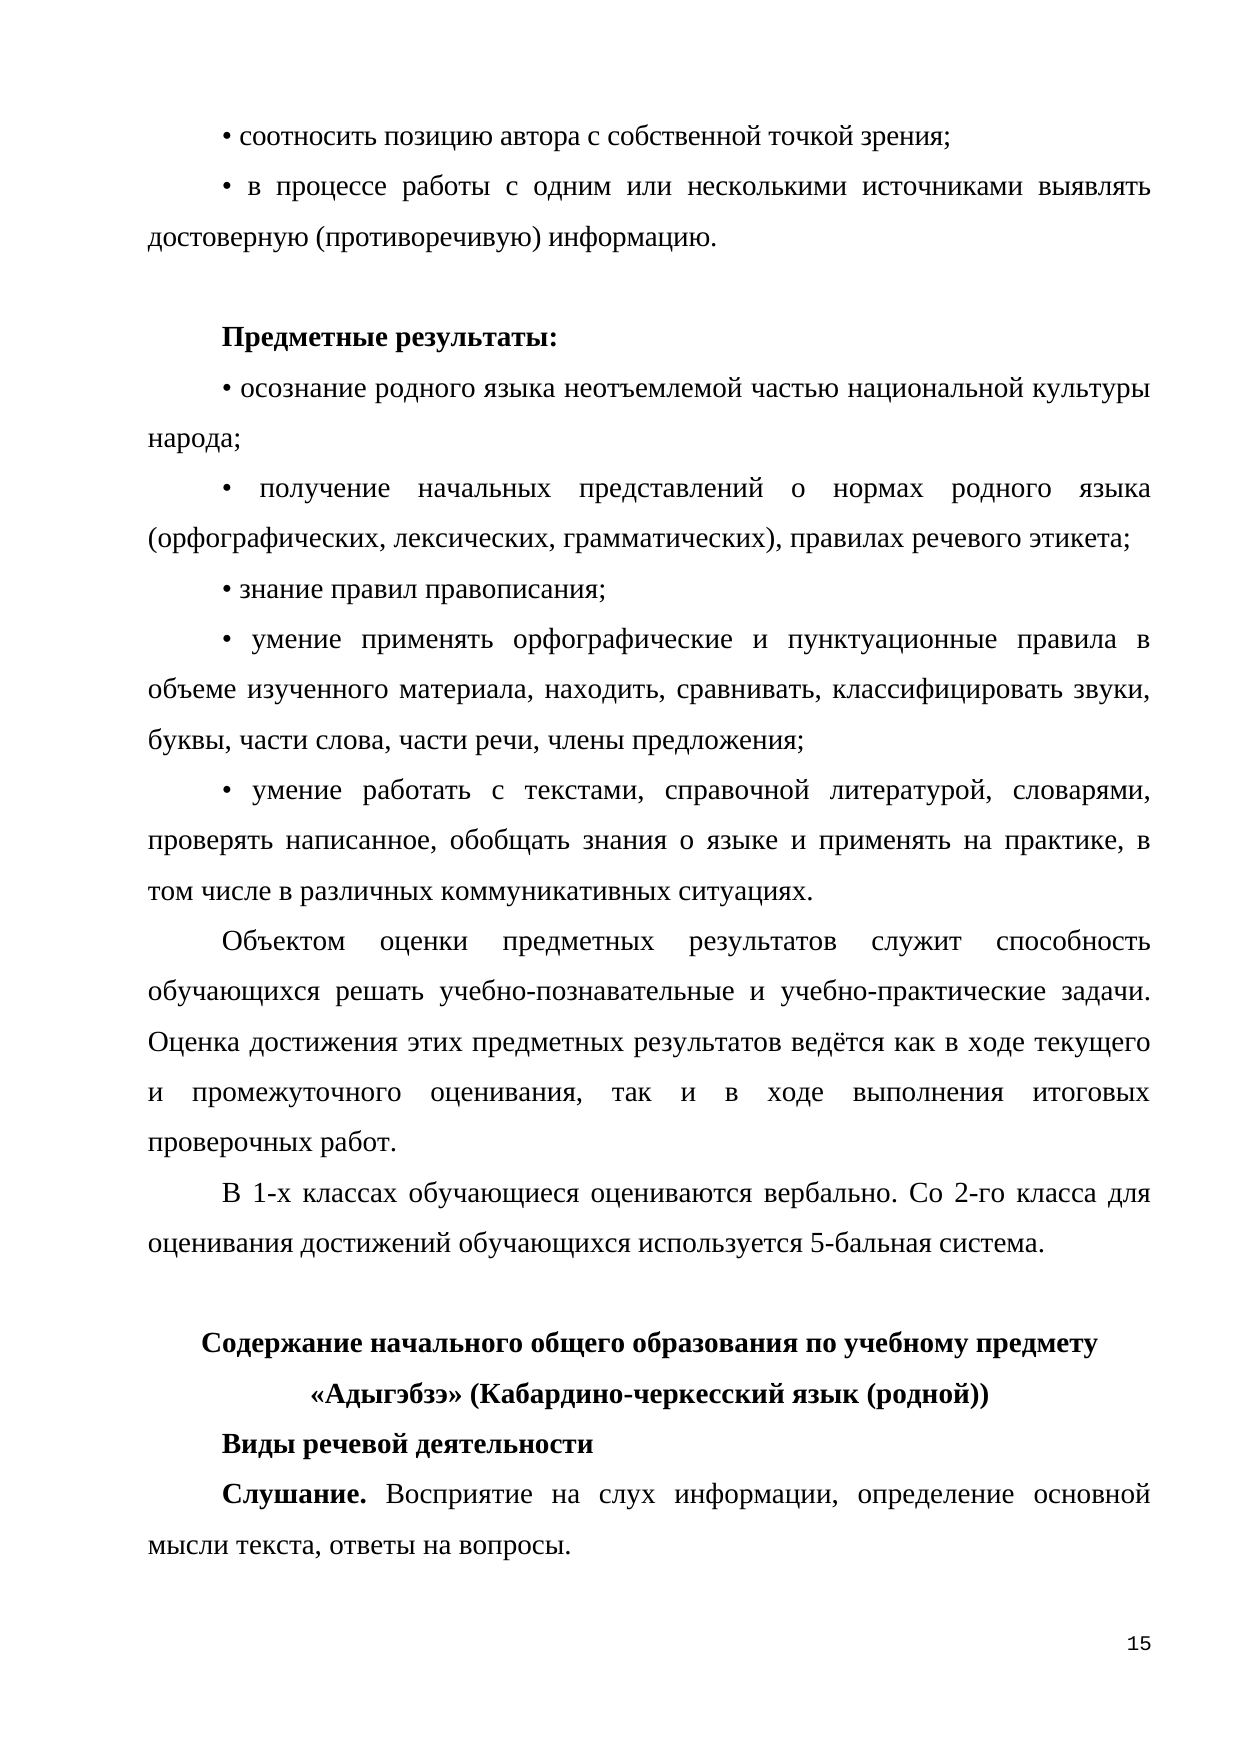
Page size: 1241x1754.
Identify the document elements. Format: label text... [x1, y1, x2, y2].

text • умение работать с текстами, справочной литературой, словарями, проверять написанное, обобщать знания о языке и применять на практике, в том числе в различных коммуникативных ситуациях. [148, 772, 1152, 906]
text Предметные результаты: [148, 319, 1152, 353]
text • знание правил правописания; [148, 571, 1152, 604]
text • в процессе работы с одним или несколькими источниками выявлять достоверную (противоречивую) информацию. [148, 168, 1152, 252]
text Виды речевой деятельности [148, 1426, 1152, 1460]
text • получение начальных представлений о нормах родного языка (орфографических, лексических, грамматических), правилах речевого этикета; [148, 470, 1152, 554]
text • умение применять орфографические и пунктуационные правила в объеме изученного материала, находить, сравнивать, классифицировать звуки, буквы, части слова, части речи, члены предложения; [148, 621, 1152, 755]
text • соотносить позицию автора с собственной точкой зрения; [148, 118, 1152, 152]
text Содержание начального общего образования по учебному предмету «Адыгэбзэ» (Кабардино-черкесский язык (родной)) [148, 1326, 1152, 1409]
text Слушание. Восприятие на слух информации, определение основной мысли текста, ответы на вопросы. [148, 1477, 1152, 1560]
text • осознание родного языка неотъемлемой частью национальной культуры народа; [148, 370, 1152, 453]
text Объектом оценки предметных результатов служит способность обучающихся решать учебно-познавательные и учебно-практические задачи. Оценка достижения этих предметных результатов ведётся как в ходе текущего и промежуточного оценивания, так и в ходе выполнения итоговых проверочных работ. [148, 923, 1152, 1158]
text В 1-х классах обучающиеся оцениваются вербально. Со 2-го класса для оценивания достижений обучающихся используется 5-бальная система. [148, 1175, 1152, 1258]
